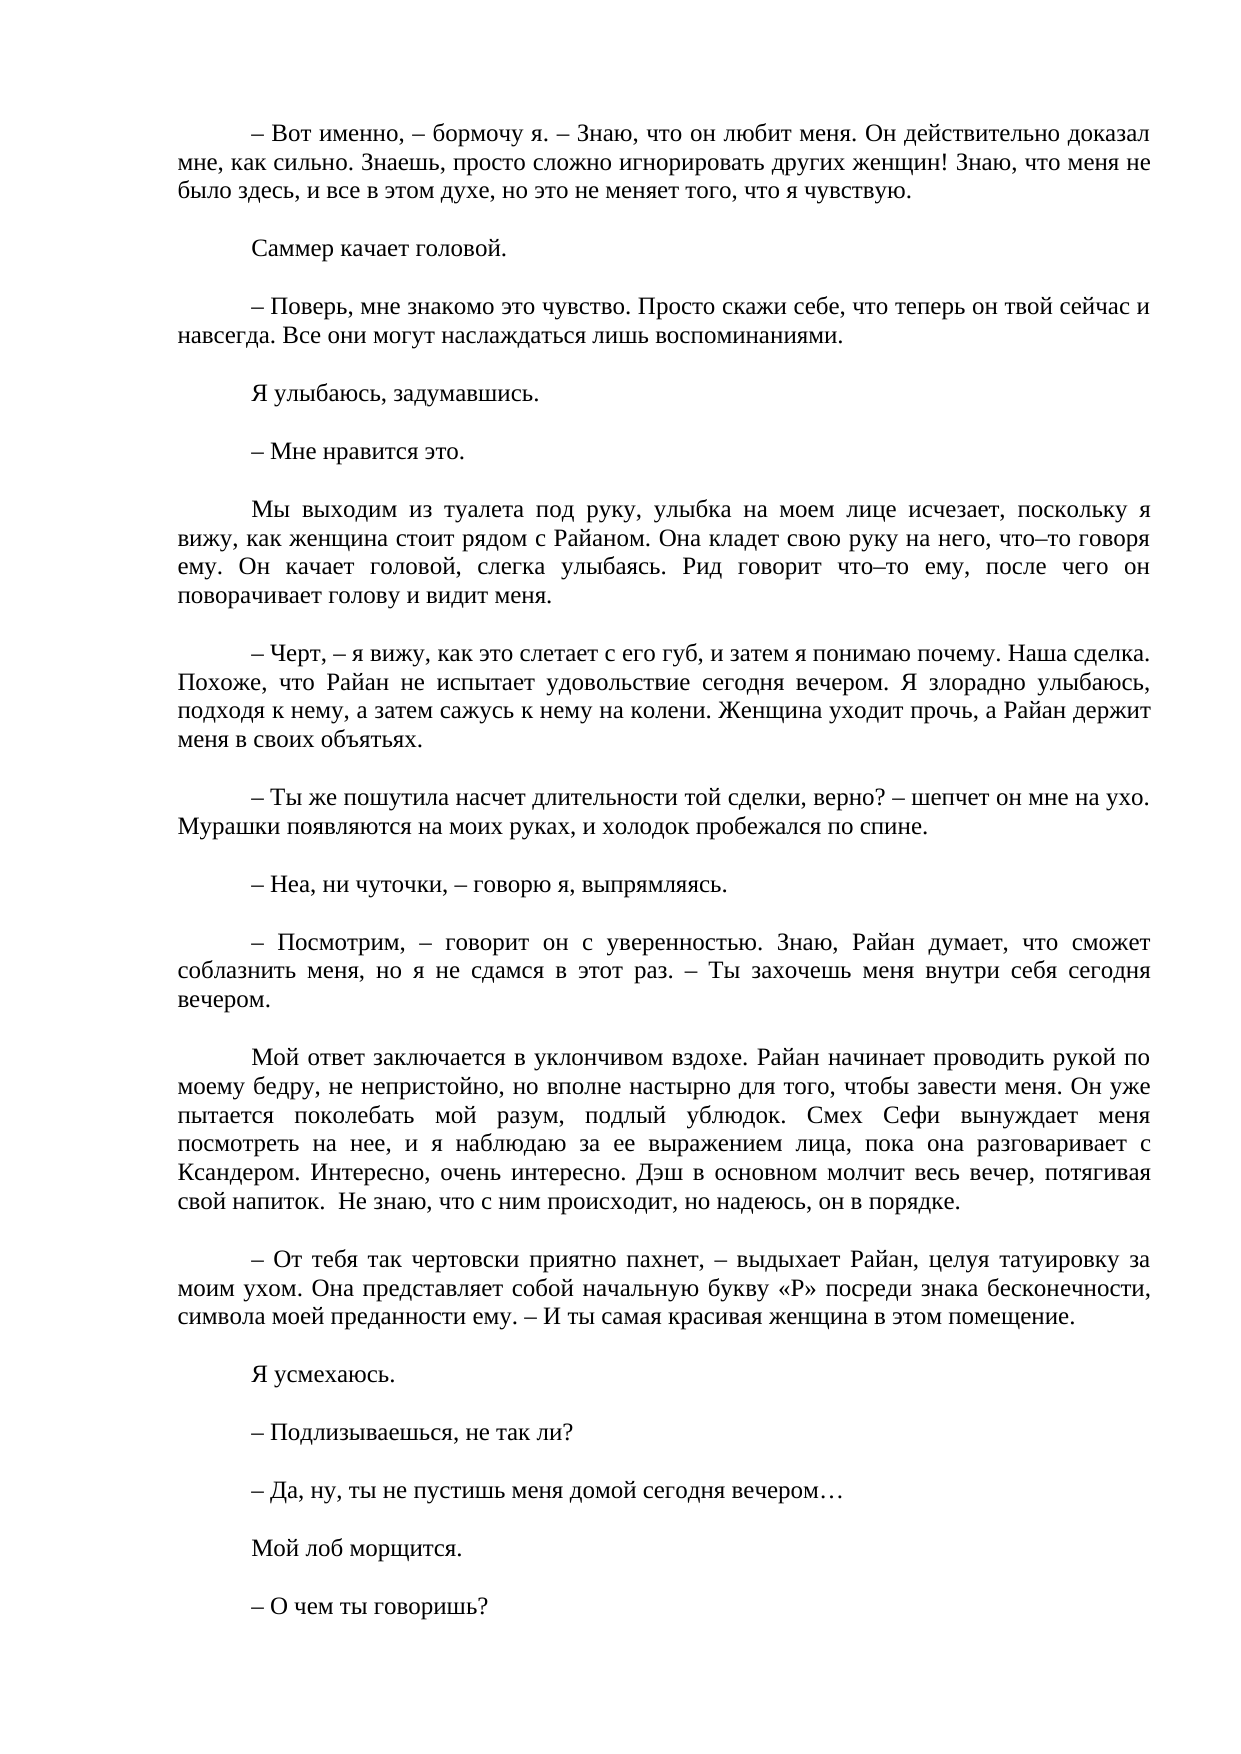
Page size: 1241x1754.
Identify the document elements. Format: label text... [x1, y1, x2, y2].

text – От тебя так чертовски приятно пахнет, – выдыхает Райан, целуя татуировку за моим ухом. Она представляет собой начальную букву «Р» посреди знака бесконечности, символа моей преданности ему. – И ты самая красивая женщина в этом помещение. [177, 1244, 1152, 1330]
text Саммер качает головой. [177, 233, 1152, 262]
text – Да, ну, ты не пустишь меня домой сегодня вечером… [177, 1475, 1152, 1504]
text – Поверь, мне знакомо это чувство. Просто скажи себе, что теперь он твой сейчас и навсегда. Все они могут наслаждаться лишь воспоминаниями. [177, 291, 1152, 349]
text – О чем ты говоришь? [177, 1591, 1152, 1620]
text – Посмотрим, – говорит он с уверенностью. Знаю, Райан думает, что сможет соблазнить меня, но я не сдамся в этот раз. – Ты захочешь меня внутри себя сегодня вечером. [177, 927, 1152, 1013]
text – Ты же пошутила насчет длительности той сделки, верно? – шепчет он мне на ухо. Мурашки появляются на моих руках, и холодок пробежался по спине. [177, 782, 1152, 840]
text – Неа, ни чуточки, – говорю я, выпрямляясь. [177, 869, 1152, 898]
text – Черт, – я вижу, как это слетает с его губ, и затем я понимаю почему. Наша сделка. Похоже, что Райан не испытает удовольствие сегодня вечером. Я злорадно улыбаюсь, подходя к нему, а затем сажусь к нему на колени. Женщина уходит прочь, а Райан держит меня в своих объятьях. [177, 638, 1152, 753]
text Я улыбаюсь, задумавшись. [177, 378, 1152, 407]
text – Мне нравится это. [177, 436, 1152, 465]
text Я усмехаюсь. [177, 1359, 1152, 1388]
text Мы выходим из туалета под руку, улыбка на моем лице исчезает, поскольку я вижу, как женщина стоит рядом с Райаном. Она кладет свою руку на него, что–то говоря ему. Он качает головой, слегка улыбаясь. Рид говорит что–то ему, после чего он поворачивает голову и видит меня. [177, 494, 1152, 609]
text Мой лоб морщится. [177, 1533, 1152, 1562]
text – Вот именно, – бормочу я. – Знаю, что он любит меня. Он действительно доказал мне, как сильно. Знаешь, просто сложно игнорировать других женщин! Знаю, что меня не было здесь, и все в этом духе, но это не меняет того, что я чувствую. [177, 118, 1152, 204]
text – Подлизываешься, не так ли? [177, 1417, 1152, 1446]
text Мой ответ заключается в уклончивом вздохе. Райан начинает проводить рукой по моему бедру, не непристойно, но вполне настырно для того, чтобы завести меня. Он уже пытается поколебать мой разум, подлый ублюдок. Смех Сефи вынуждает меня посмотреть на нее, и я наблюдаю за ее выражением лица, пока она разговаривает с Ксандером. Интересно, очень интересно. Дэш в основном молчит весь вечер, потягивая свой напиток. Не знаю, что с ним происходит, но надеюсь, он в порядке. [177, 1042, 1152, 1215]
